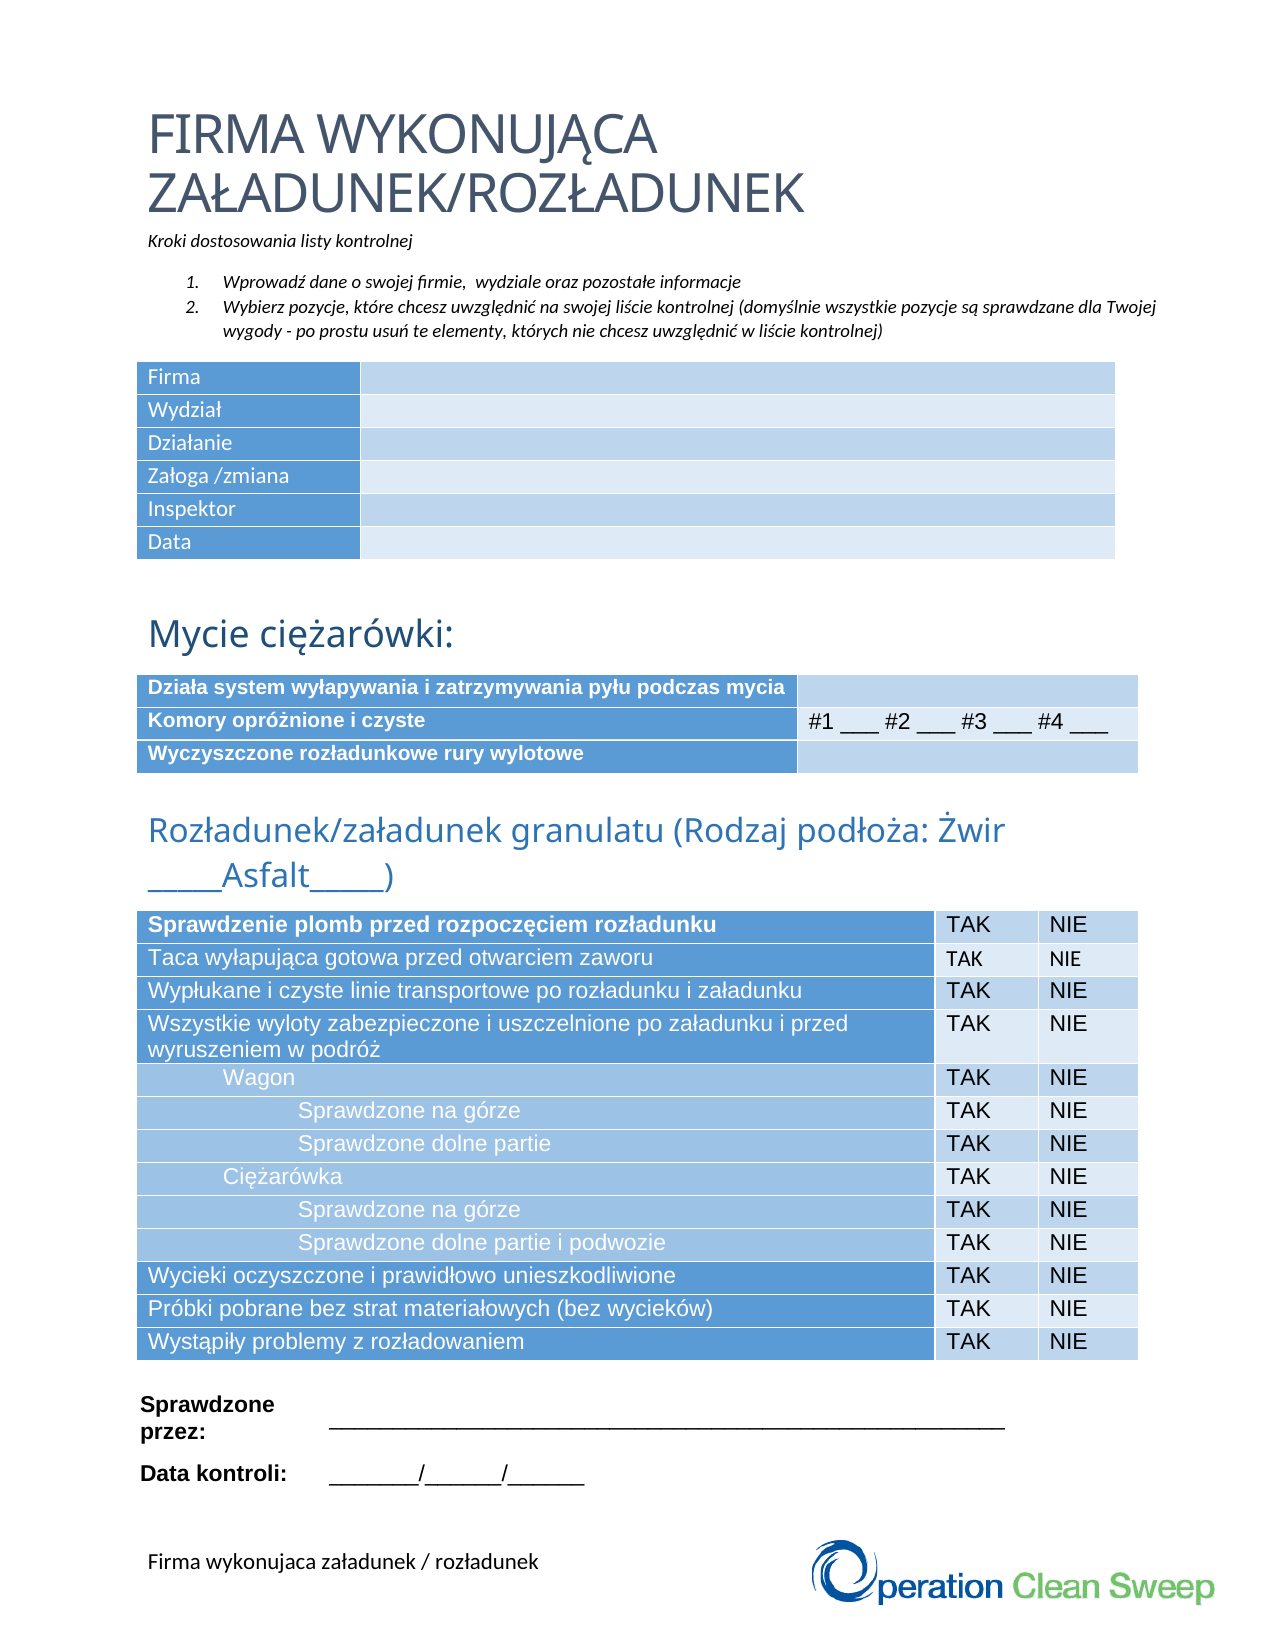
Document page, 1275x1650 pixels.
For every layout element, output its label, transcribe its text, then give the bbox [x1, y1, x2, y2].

table_cell [361, 395, 1115, 427]
table_cell Załoga /zmiana [137, 461, 360, 493]
table_header NIE [1039, 911, 1138, 943]
table_cell Wydział [137, 395, 360, 427]
table_cell Sprawdzone dolne partie i podwozie [137, 1229, 934, 1261]
table_cell Sprawdzone na górze [137, 1097, 934, 1129]
table_cell TAK [936, 1196, 1038, 1228]
table_cell TAK [936, 1262, 1038, 1294]
table_cell NIE [1039, 1010, 1138, 1063]
table_cell TAK [936, 1064, 1038, 1096]
title FIRMA wykonująca ZAŁADUnek/ROZładunek [148, 103, 1167, 229]
table_cell _______/______/______ [328, 1446, 1121, 1500]
table_cell TAK [936, 1010, 1038, 1063]
table_cell Taca wyłapująca gotowa przed otwarciem zaworu [137, 944, 934, 976]
table_cell Próbki pobrane bez strat materiałowych (bez wycieków) [137, 1295, 934, 1327]
table_cell TAK [936, 1328, 1038, 1360]
table_cell TAK [936, 1097, 1038, 1129]
table_cell NIE [1039, 1196, 1138, 1228]
table_header Firma [137, 362, 360, 394]
table_cell [798, 741, 1138, 773]
subtitle Mycie ciężarówki: [148, 607, 1167, 658]
table_cell TAK [936, 1295, 1038, 1327]
table_cell #1 ___ #2 ___ #3 ___ #4 ___ [798, 708, 1138, 739]
table_cell TAK [936, 944, 1038, 976]
table_header Sprawdzenie plomb przed rozpoczęciem rozładunku [137, 911, 934, 943]
table_cell Wycieki oczyszczone i prawidłowo unieszkodliwione [137, 1262, 934, 1294]
table_cell TAK [936, 1163, 1038, 1195]
table_header [798, 675, 1138, 707]
subtitle Rozładunek/załadunek granulatu (Rodzaj podłoża: Żwir _____Asfalt_____) [148, 807, 1167, 897]
table_cell [361, 494, 1115, 526]
table_cell TAK [936, 1130, 1038, 1162]
table_cell Wyczyszczone rozładunkowe rury wylotowe [137, 741, 797, 773]
table_header TAK [936, 911, 1038, 943]
table_header Sprawdzone przez: [138, 1390, 327, 1446]
table_cell Komory opróżnione i czyste [137, 708, 797, 739]
table_cell NIE [1039, 1328, 1138, 1360]
table_cell TAK [936, 977, 1038, 1009]
table_cell Sprawdzone dolne partie [137, 1130, 934, 1162]
table_header _____________________________________________________ [328, 1390, 1121, 1446]
table_header Działa system wyłapywania i zatrzymywania pyłu podczas mycia [137, 675, 797, 707]
table_cell Data kontroli: [138, 1446, 327, 1500]
text Kroki dostosowania listy kontrolnej [148, 229, 1167, 252]
table_cell NIE [1039, 1130, 1138, 1162]
picture [806, 1531, 1219, 1614]
table_cell Wypłukane i czyste linie transportowe po rozładunku i załadunku [137, 977, 934, 1009]
table_cell NIE [1039, 977, 1138, 1009]
table_cell [361, 428, 1115, 460]
table_cell NIE [1039, 1262, 1138, 1294]
table_header [361, 362, 1115, 394]
table_cell TAK [936, 1229, 1038, 1261]
table_cell NIE [1039, 1163, 1138, 1195]
table_cell Inspektor [137, 494, 360, 526]
table_cell [361, 461, 1115, 493]
table_cell NIE [1039, 1097, 1138, 1129]
table_cell Ciężarówka [137, 1163, 934, 1195]
table_cell Wagon [137, 1064, 934, 1096]
table_cell Wystąpiły problemy z rozładowaniem [137, 1328, 934, 1360]
list Wprowadź dane o swojej firmie, wydziale oraz pozostałe informacje [185, 270, 1167, 293]
table_cell NIE [1039, 944, 1138, 976]
table_cell NIE [1039, 1295, 1138, 1327]
table_cell Data [137, 527, 360, 559]
table_cell Wszystkie wyloty zabezpieczone i uszczelnione po załadunku i przed wyruszeniem w podróż [137, 1010, 934, 1063]
list Wybierz pozycje, które chcesz uwzględnić na swojej liście kontrolnej (domyślnie wszystkie pozycje są sprawdzane dla Twojej wygody - po prostu usuń te elementy, których nie chcesz uwzględnić w liście kontrolnej) [185, 295, 1167, 342]
table_cell Sprawdzone na górze [137, 1196, 934, 1228]
table_cell [361, 527, 1115, 559]
table_cell Działanie [137, 428, 360, 460]
table_cell NIE [1039, 1064, 1138, 1096]
table_cell NIE [1039, 1229, 1138, 1261]
